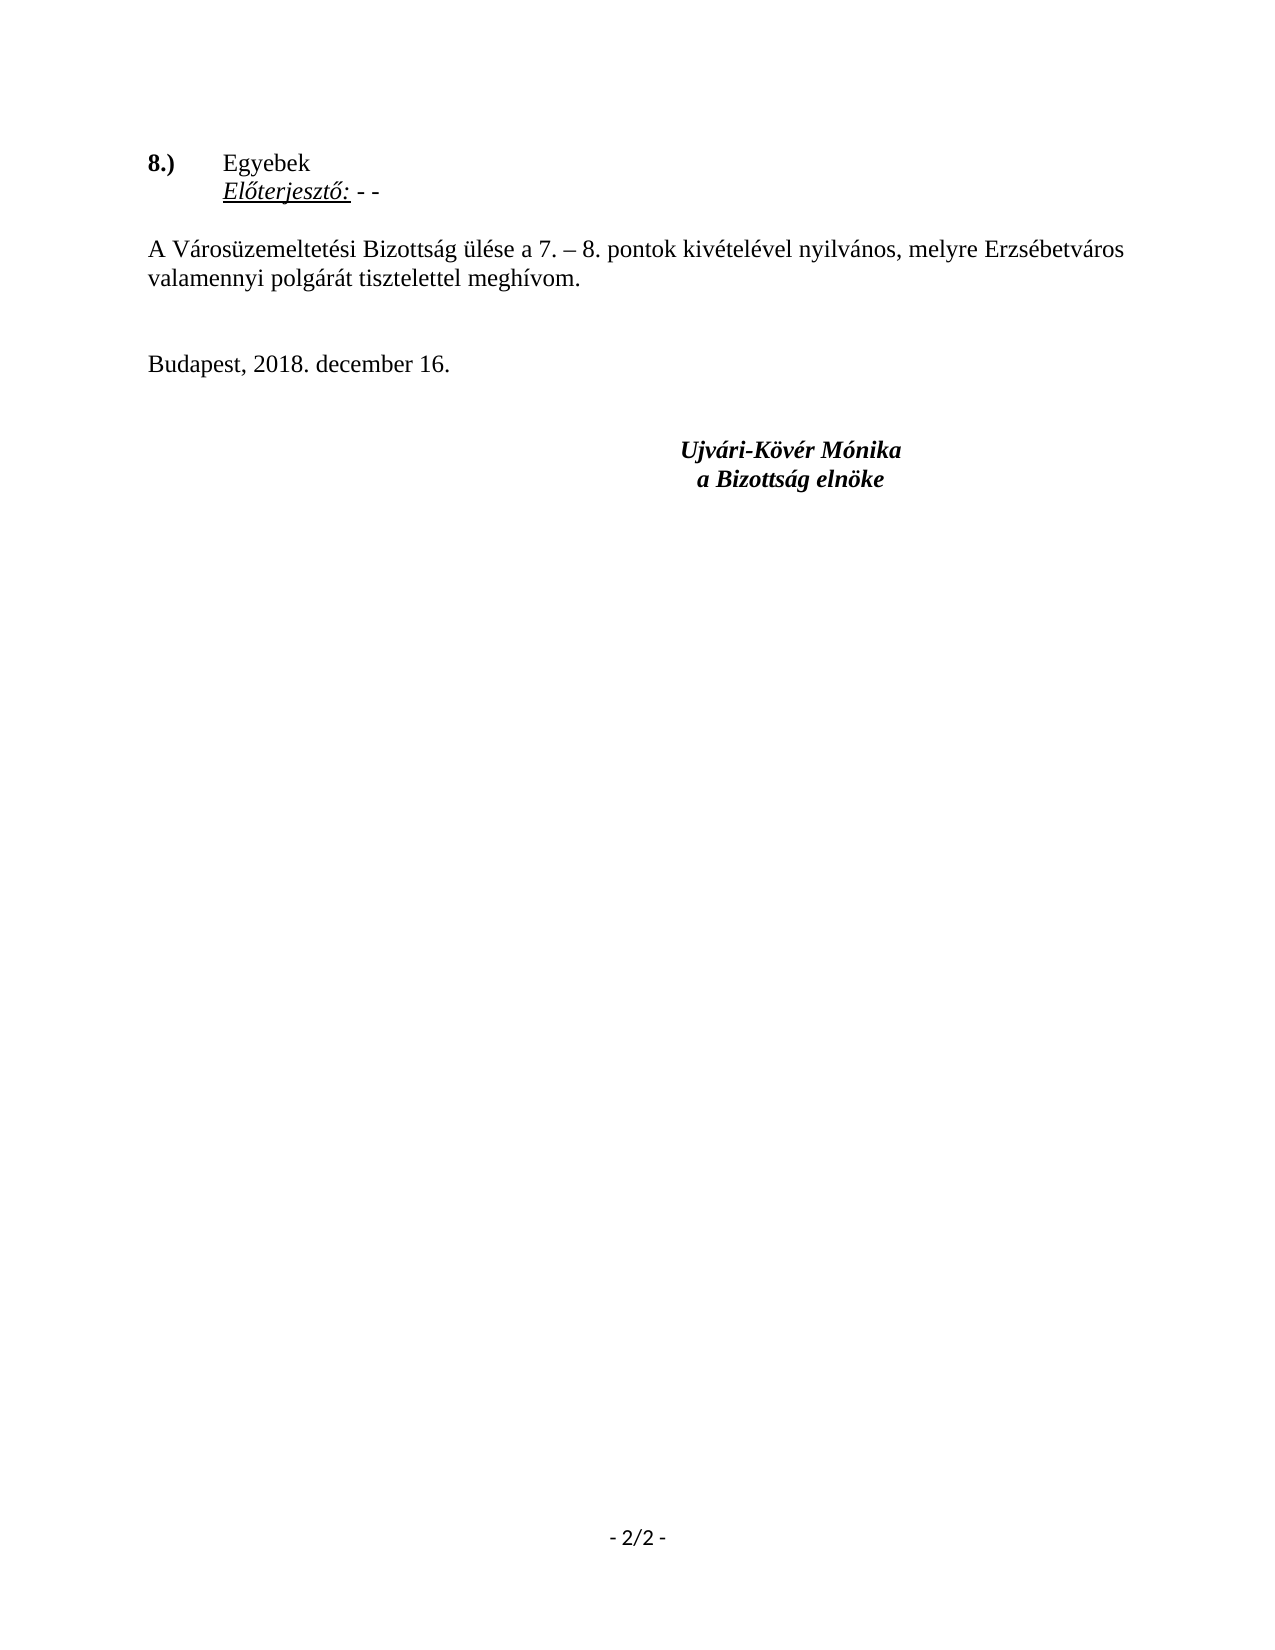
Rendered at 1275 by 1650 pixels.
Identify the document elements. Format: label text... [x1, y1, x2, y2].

text Ujvári-Kövér Mónika a Bizottság elnöke [648, 435, 934, 493]
text 8.) Egyebek Előterjesztő: - - [148, 148, 1127, 205]
text Budapest, 2018. december 16. [148, 349, 1127, 378]
text A Városüzemeltetési Bizottság ülése a 7. – 8. pontok kivételével nyilvános, melyre Erzsébetváros valamennyi polgárát tisztelettel meghívom. [148, 234, 1127, 291]
